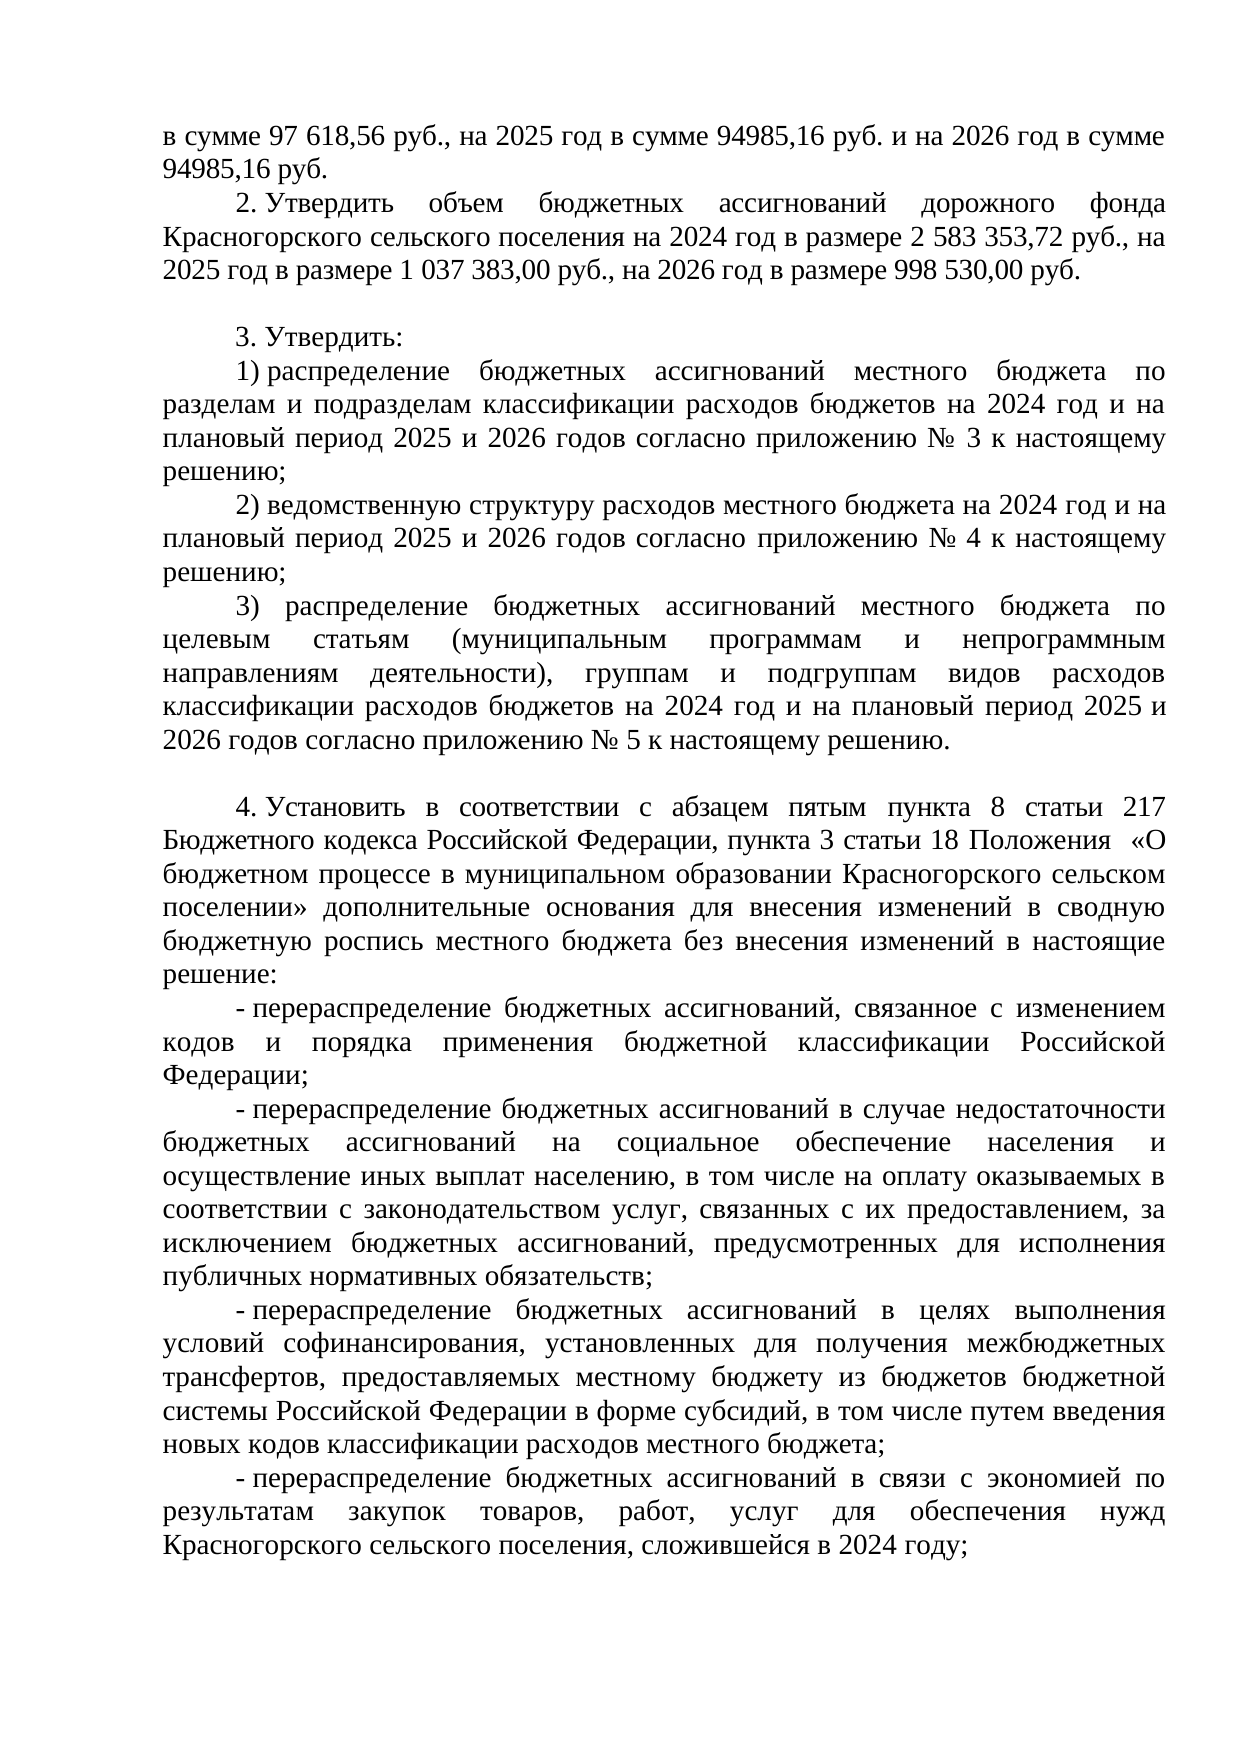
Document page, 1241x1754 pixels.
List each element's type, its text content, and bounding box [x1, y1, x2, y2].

text - перераспределение бюджетных ассигнований в случае недостаточности бюджетных ассигнований на социальное обеспечение населения и осуществление иных выплат населению, в том числе на оплату оказываемых в соответствии с законодательством услуг, связанных с их предоставлением, за исключением бюджетных ассигнований, предусмотренных для исполнения публичных нормативных обязательств; [162, 1091, 1166, 1292]
text 3) распределение бюджетных ассигнований местного бюджета по целевым статьям (муниципальным программам и непрограммным направлениям деятельности), группам и подгруппам видов расходов классификации расходов бюджетов на 2024 год и на плановый период 2025 и 2026 годов согласно приложению № 5 к настоящему решению. [162, 588, 1166, 755]
text 3. Утвердить: [162, 319, 1166, 353]
text - перераспределение бюджетных ассигнований в целях выполнения условий софинансирования, установленных для получения межбюджетных трансфертов, предоставляемых местному бюджету из бюджетов бюджетной системы Российской Федерации в форме субсидий, в том числе путем введения новых кодов классификации расходов местного бюджета; [162, 1292, 1166, 1460]
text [162, 118, 1166, 185]
text 2. Утвердить объем бюджетных ассигнований дорожного фонда Красногорского сельского поселения на 2024 год в размере 2 583 353,72 руб., на 2025 год в размере 1 037 383,00 руб., на 2026 год в размере 998 530,00 руб. [162, 185, 1166, 286]
text 1) распределение бюджетных ассигнований местного бюджета по разделам и подразделам классификации расходов бюджетов на 2024 год и на плановый период 2025 и 2026 годов согласно приложению № 3 к настоящему решению; [162, 353, 1166, 487]
text - перераспределение бюджетных ассигнований, связанное с изменением кодов и порядка применения бюджетной классификации Российской Федерации; [162, 990, 1166, 1091]
text 2) ведомственную структуру расходов местного бюджета на 2024 год и на плановый период 2025 и 2026 годов согласно приложению № 4 к настоящему решению; [162, 487, 1166, 588]
text - перераспределение бюджетных ассигнований в связи с экономией по результатам закупок товаров, работ, услуг для обеспечения нужд Красногорского сельского поселения, сложившейся в 2024 году; [162, 1460, 1166, 1560]
text 4. Установить в соответствии с абзацем пятым пункта 8 статьи 217 Бюджетного кодекса Российской Федерации, пункта 3 статьи 18 Положения «О бюджетном процессе в муниципальном образовании Красногорского сельском поселении» дополнительные основания для внесения изменений в сводную бюджетную роспись местного бюджета без внесения изменений в настоящие решение: [162, 789, 1166, 990]
